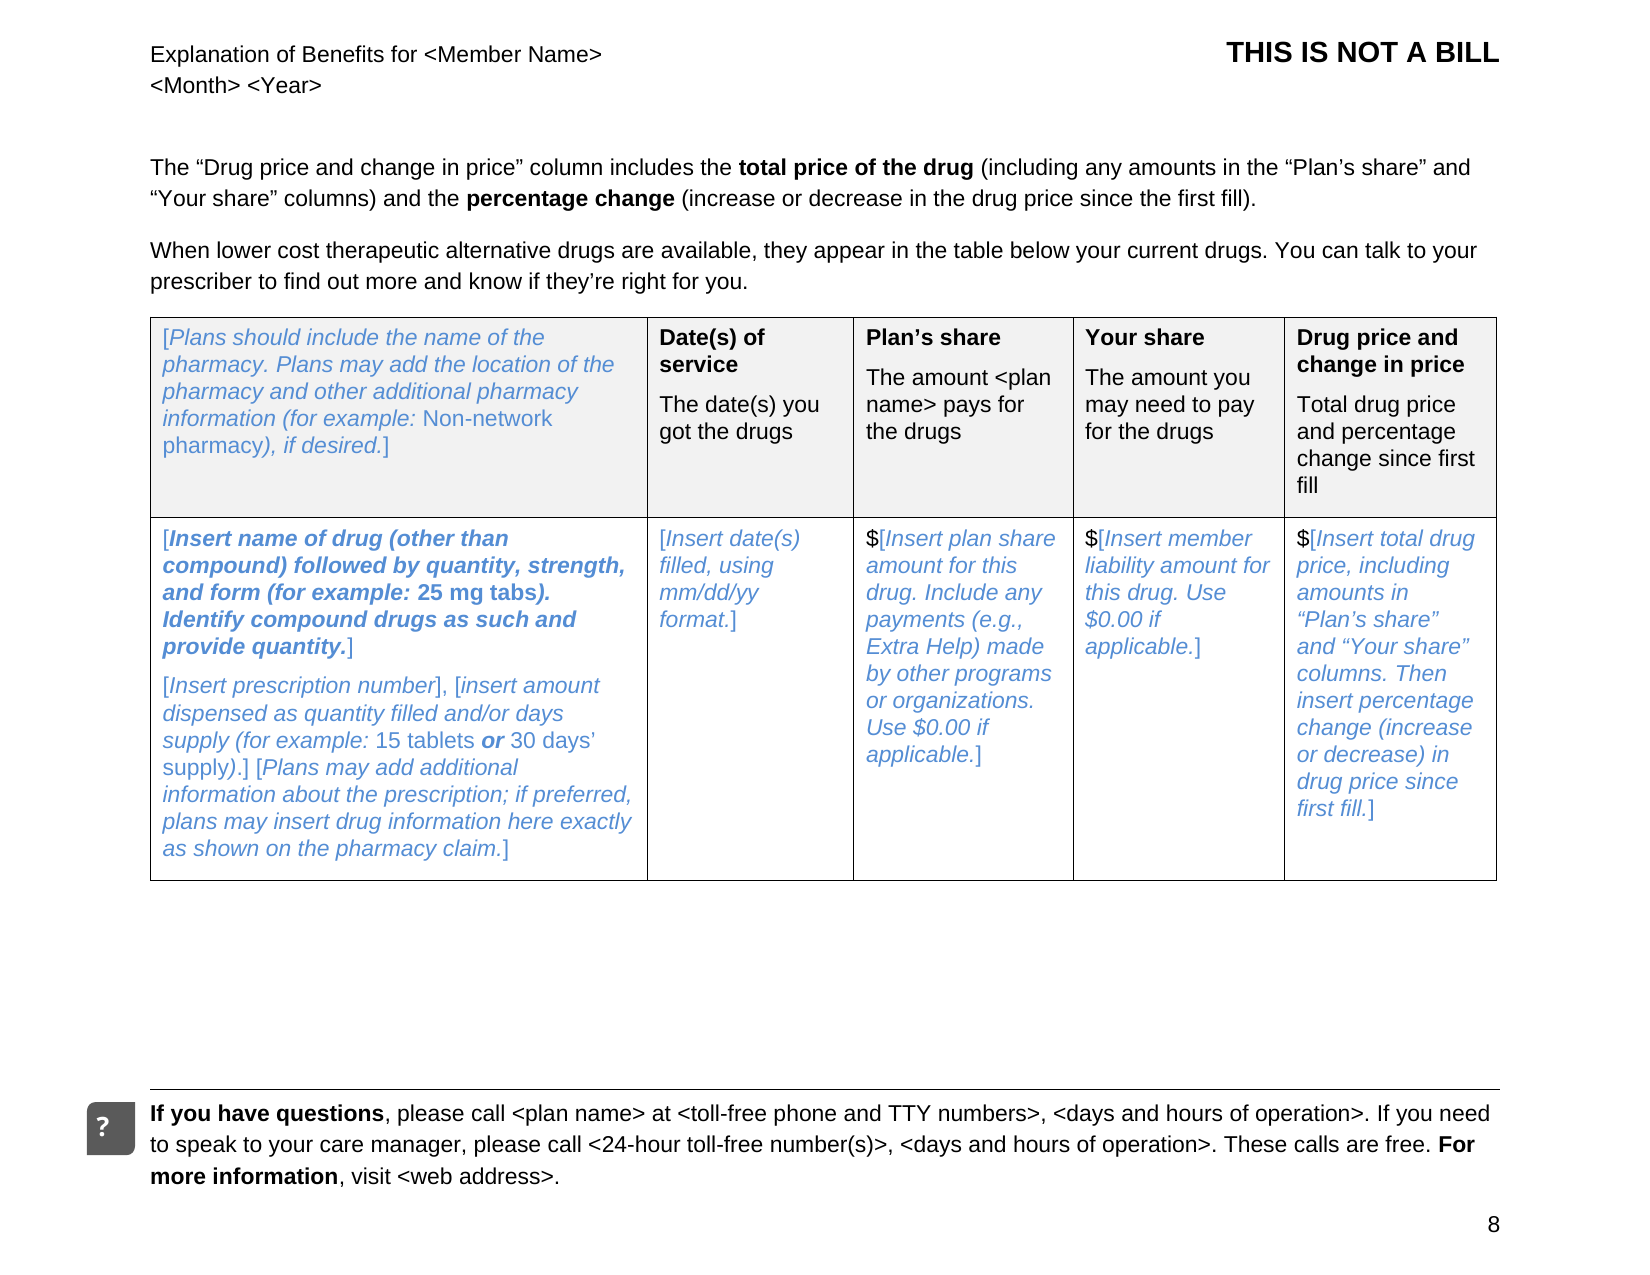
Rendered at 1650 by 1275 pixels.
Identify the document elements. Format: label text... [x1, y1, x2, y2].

table_cell [Insert name of drug (other than compound) followed by quantity, strength, and form (for example: 25 mg tabs). Identify compound drugs as such and provide quantity.] [Insert prescription number], [insert amount dispensed as quantity filled and/or days supply (for example: 15 tablets or 30 days’ supply).] [Plans may add additional information about the prescription; if preferred, plans may insert drug information here exactly as shown on the pharmacy claim.] [151, 518, 647, 880]
table_cell $[Insert total drug price, including amounts in “Plan’s share” and “Your share” columns. Then insert percentage change (increase or decrease) in drug price since first fill.] [1285, 518, 1496, 880]
table_header Drug price and change in price Total drug price and percentage change since first fill [1285, 318, 1496, 517]
table_header Plan’s share The amount <plan name> pays for the drugs [854, 318, 1073, 517]
table_cell [Insert date(s) filled, using mm/dd/yy format.] [648, 518, 853, 880]
table_cell $[Insert plan share amount for this drug. Include any payments (e.g., Extra Help) made by other programs or organizations. Use $0.00 if applicable.] [854, 518, 1073, 880]
table_cell $[Insert member liability amount for this drug. Use $0.00 if applicable.] [1074, 518, 1284, 880]
text When lower cost therapeutic alternative drugs are available, they appear in the table below your current drugs. You can talk to your prescriber to find out more and know if they’re right for you. [150, 233, 1500, 296]
table_header [Plans should include the name of the pharmacy. Plans may add the location of the pharmacy and other additional pharmacy information (for example: Non-network pharmacy), if desired.] [151, 318, 647, 517]
text The “Drug price and change in price” column includes the total price of the drug (including any amounts in the “Plan’s share” and “Your share” columns) and the percentage change (increase or decrease in the drug price since the first fill). [150, 150, 1500, 212]
table_header Date(s) of service The date(s) you got the drugs [648, 318, 853, 517]
table_header Your share The amount you may need to pay for the drugs [1074, 318, 1284, 517]
